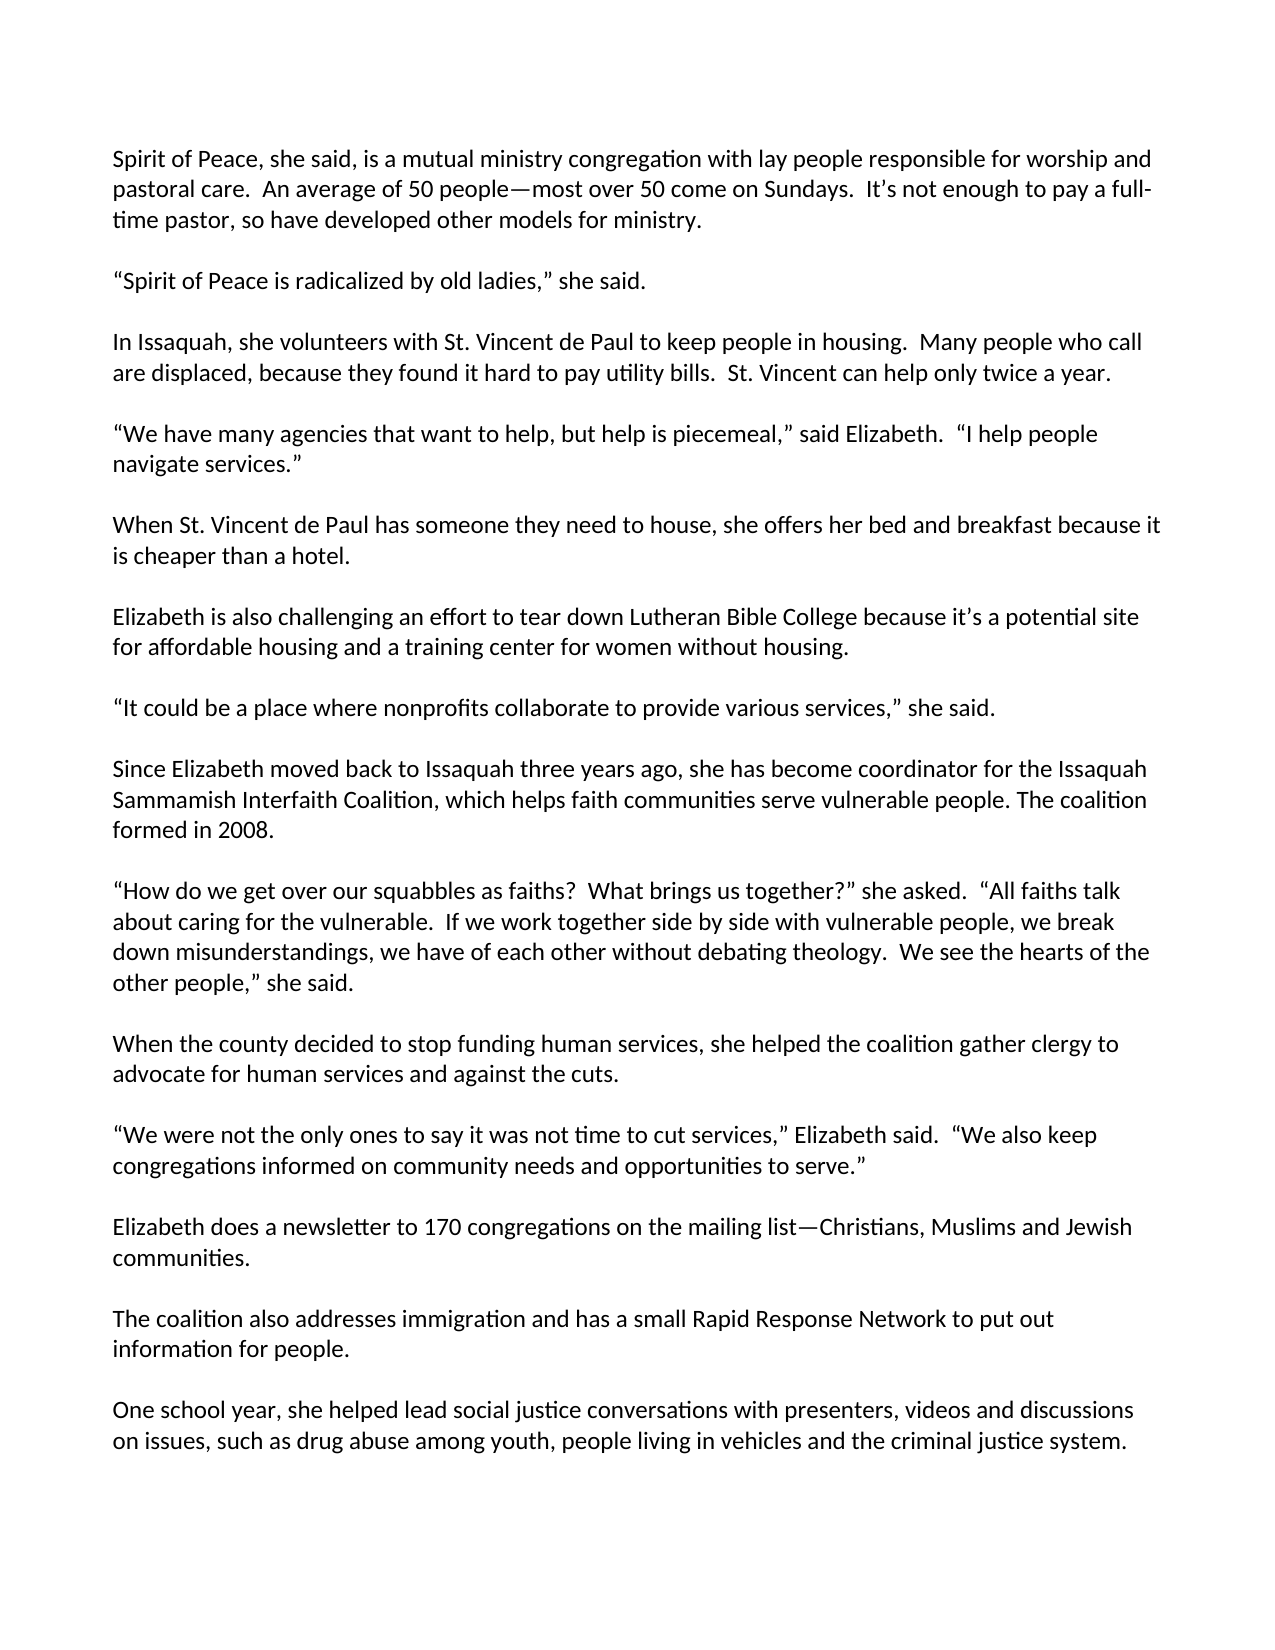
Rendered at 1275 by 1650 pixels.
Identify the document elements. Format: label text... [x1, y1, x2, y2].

text One school year, she helped lead social justice conversations with presenters, videos and discussions on issues, such as drug abuse among youth, people living in vehicles and the criminal justice system. [112, 1394, 1162, 1455]
text When St. Vincent de Paul has someone they need to house, she offers her bed and breakfast because it is cheaper than a hotel. [112, 509, 1162, 570]
text “It could be a place where nonprofits collaborate to provide various services,” she said. [112, 692, 1162, 723]
text “Spirit of Peace is radicalized by old ladies,” she said. [112, 265, 1162, 296]
text Since Elizabeth moved back to Issaquah three years ago, she has become coordinator for the Issaquah Sammamish Interfaith Coalition, which helps faith communities serve vulnerable people. The coalition formed in 2008. [112, 753, 1162, 845]
text In Issaquah, she volunteers with St. Vincent de Paul to keep people in housing. Many people who call are displaced, because they found it hard to pay utility bills. St. Vincent can help only twice a year. [112, 326, 1162, 387]
text “We were not the only ones to say it was not time to cut services,” Elizabeth said. “We also keep congregations informed on community needs and opportunities to serve.” [112, 1120, 1162, 1181]
text Spirit of Peace, she said, is a mutual ministry congregation with lay people responsible for worship and pastoral care. An average of 50 people—most over 50 come on Sundays. It’s not enough to pay a full-time pastor, so have developed other models for ministry. [112, 143, 1162, 234]
text “We have many agencies that want to help, but help is piecemeal,” said Elizabeth. “I help people navigate services.” [112, 418, 1162, 479]
text “How do we get over our squabbles as faiths? What brings us together?” she asked. “All faiths talk about caring for the vulnerable. If we work together side by side with vulnerable people, we break down misunderstandings, we have of each other without debating theology. We see the hearts of the other people,” she said. [112, 876, 1162, 998]
text The coalition also addresses immigration and has a small Rapid Response Network to put out information for people. [112, 1303, 1162, 1364]
text Elizabeth is also challenging an effort to tear down Lutheran Bible College because it’s a potential site for affordable housing and a training center for women without housing. [112, 601, 1162, 662]
text When the county decided to stop funding human services, she helped the coalition gather clergy to advocate for human services and against the cuts. [112, 1028, 1162, 1089]
text Elizabeth does a newsletter to 170 congregations on the mailing list—Christians, Muslims and Jewish communities. [112, 1211, 1162, 1272]
